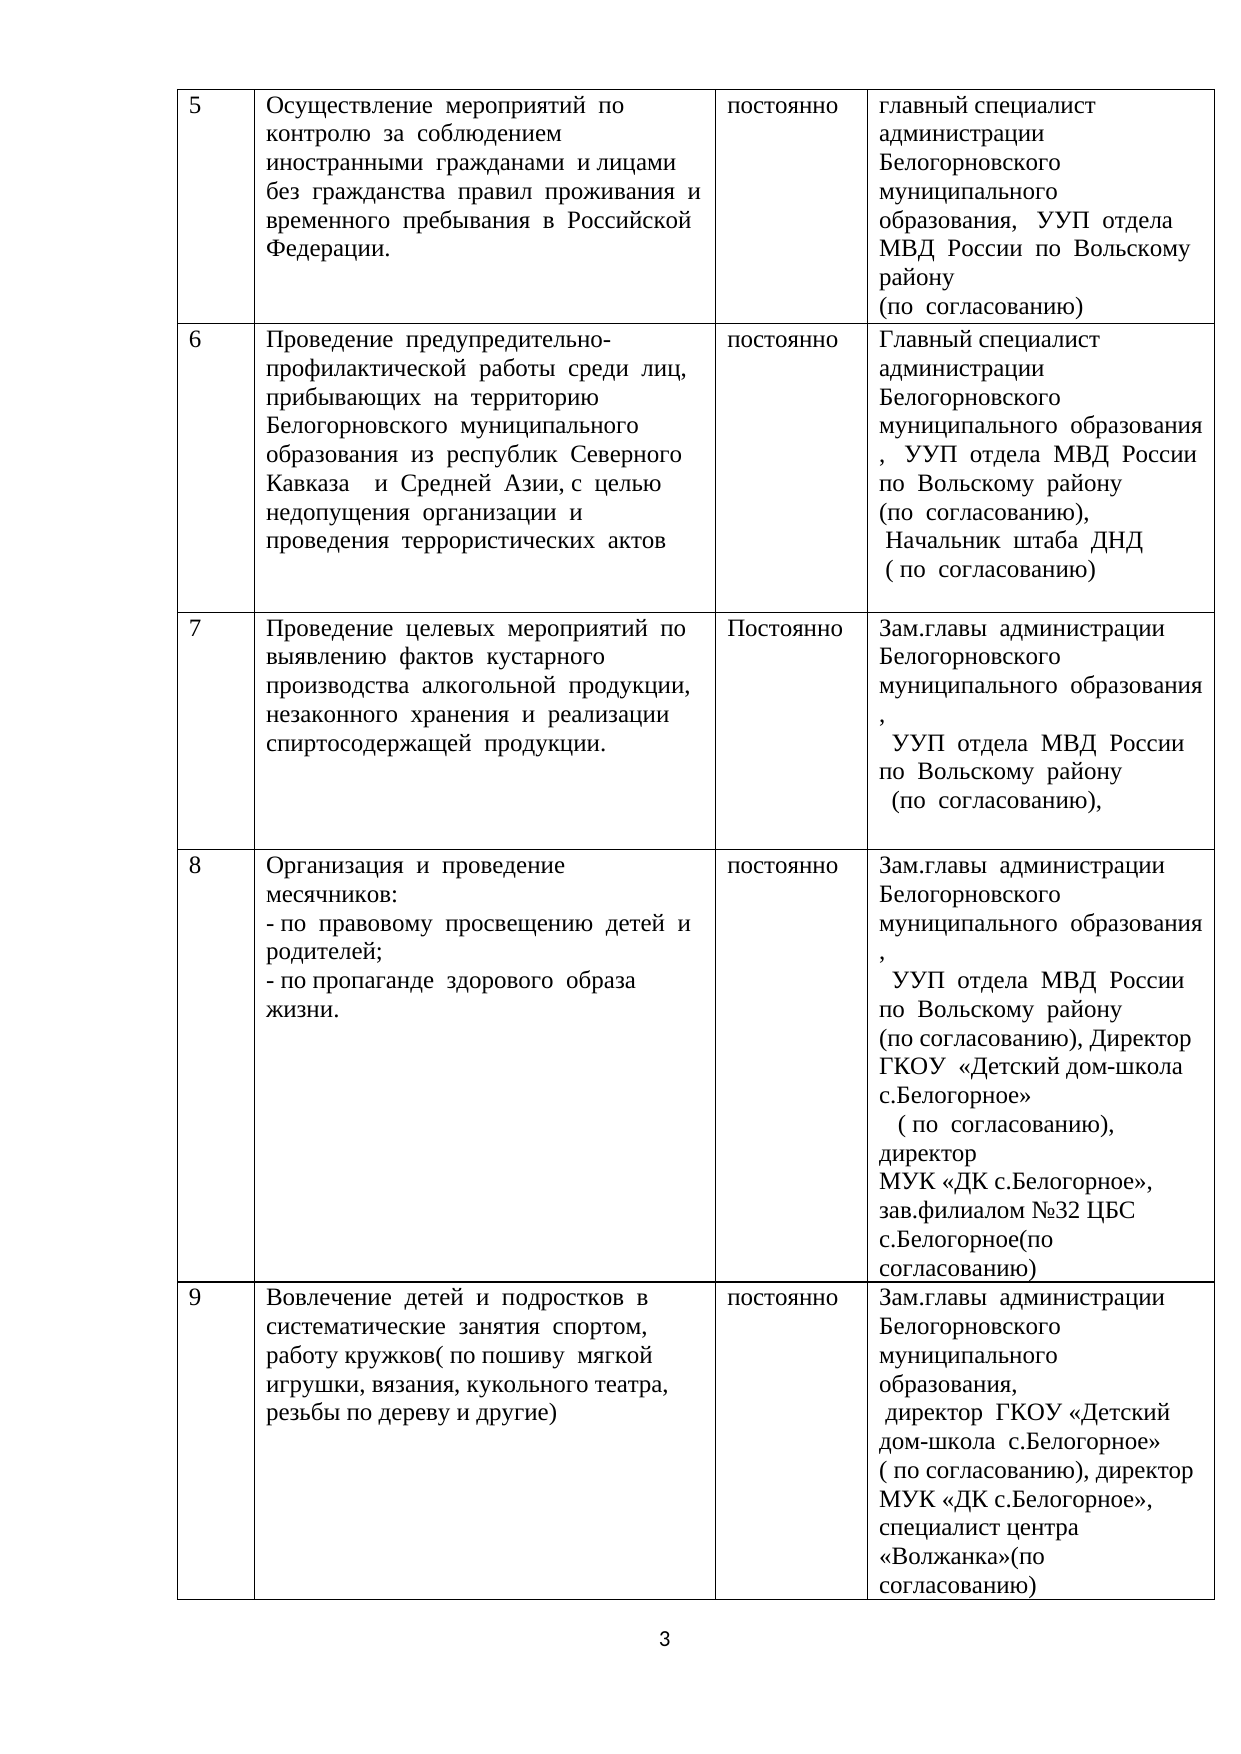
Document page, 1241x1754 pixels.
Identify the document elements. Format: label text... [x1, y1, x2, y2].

table_cell 7 [178, 613, 254, 849]
table_cell 5 [178, 90, 254, 323]
table_cell 9 [178, 1283, 254, 1599]
table_cell 6 [178, 324, 254, 612]
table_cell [255, 1283, 715, 1599]
table_cell главный специалист администрации Белогорновского муниципального образования, УУП отдела МВД России по Вольскому району (по согласованию) [868, 90, 1214, 323]
table_cell Проведение целевых мероприятий по выявлению фактов кустарного производства алкогольной продукции, незаконного хранения и реализации спиртосодержащей продукции. [255, 613, 715, 849]
table_cell постоянно [716, 90, 867, 323]
table_cell Организация и проведение месячников: - по правовому просвещению детей и родителей; - по пропаганде здорового образа жизни. [255, 850, 715, 1281]
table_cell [868, 1283, 1214, 1599]
table_cell Зам.главы администрации Белогорновского муниципального образования , УУП отдела МВД России по Вольскому району (по согласованию), [868, 613, 1214, 849]
table_cell постоянно [716, 1283, 867, 1599]
table_cell Проведение предупредительно- профилактической работы среди лиц, прибывающих на территорию Белогорновского муниципального образования из республик Северного Кавказа и Средней Азии, с целью недопущения организации и проведения террористических актов [255, 324, 715, 612]
table_cell Главный специалист администрации Белогорновского муниципального образования , УУП отдела МВД России по Вольскому району (по согласованию), Начальник штаба ДНД ( по согласованию) [868, 324, 1214, 612]
table_cell постоянно [716, 324, 867, 612]
table_cell Осуществление мероприятий по контролю за соблюдением иностранными гражданами и лицами без гражданства правил проживания и временного пребывания в Российской Федерации. [255, 90, 715, 323]
table_cell Постоянно [716, 613, 867, 849]
table_cell Зам.главы администрации Белогорновского муниципального образования , УУП отдела МВД России по Вольскому району (по согласованию), Директор ГКОУ «Детский дом-школа с.Белогорное» ( по согласованию), директор МУК «ДК с.Белогорное», зав.филиалом №32 ЦБС с.Белогорное(по согласованию) [868, 850, 1214, 1281]
table_cell постоянно [716, 850, 867, 1281]
table_cell 8 [178, 850, 254, 1281]
